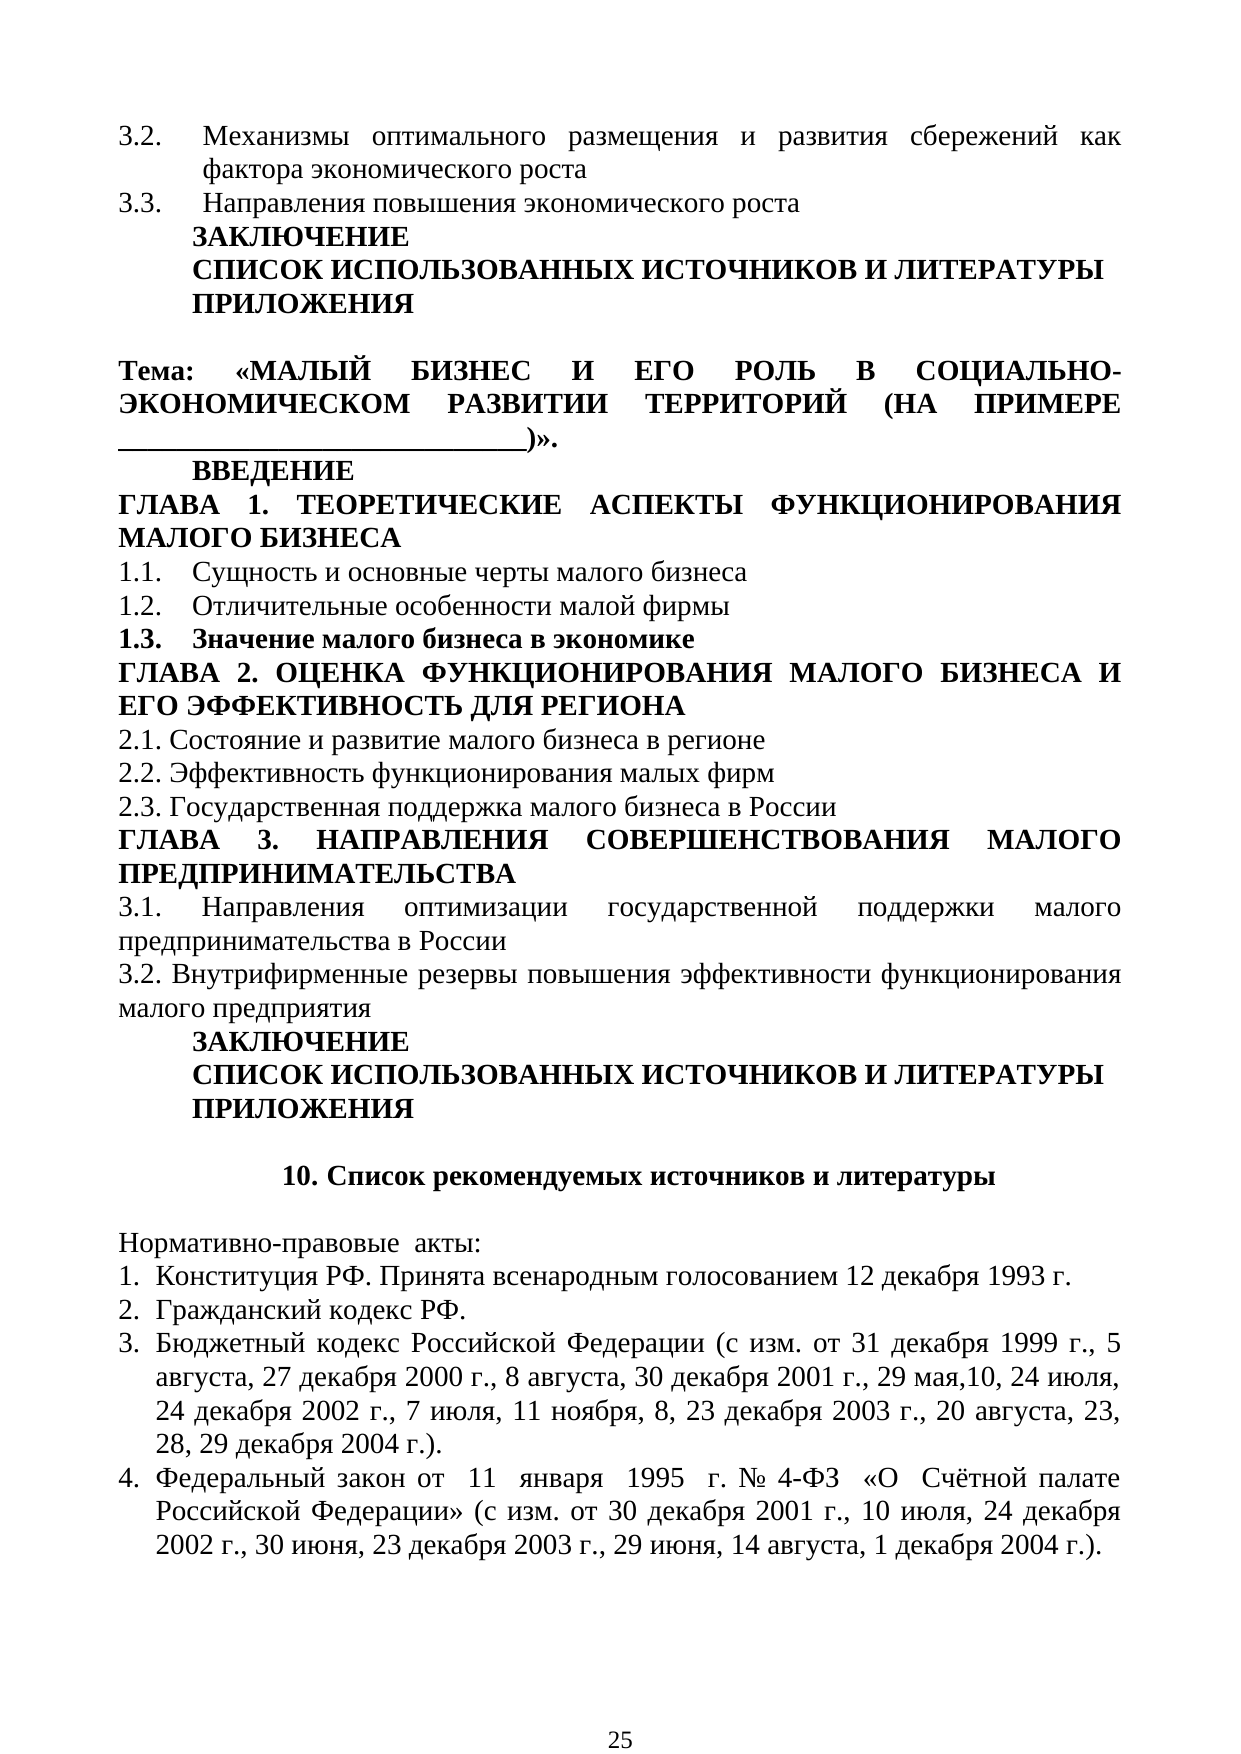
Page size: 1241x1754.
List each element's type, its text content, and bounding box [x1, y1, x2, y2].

text ПриложениЯ [118, 286, 1122, 319]
text 3.2. Внутрифирменные резервы повышения эффективности функционирования малого предприятия [118, 957, 1122, 1024]
text Тема: «Малый бизнес и его роль в социально-экономическом развитии территорий (на примере ____________________________)». [118, 353, 1122, 453]
text 2.1. Состояние и развитие малого бизнеса в регионе [118, 722, 1122, 755]
text Список использОВАННЫХ ИСТОЧНИКОВ И ЛИТЕРатуры [118, 252, 1122, 286]
list Список рекомендуемых источников и литературы [156, 1158, 1122, 1191]
text 2.2. Эффективность функционирования малых фирм [118, 755, 1122, 789]
text Список использОВАННЫХ ИСТОЧНИКОВ И ЛИТЕРатуры [118, 1057, 1122, 1091]
list Сущность и основные черты малого бизнеса [118, 554, 1122, 588]
list Механизмы оптимального размещения и развития сбережений как фактора экономического роста [118, 118, 1122, 185]
text ЗАКЛЮЧЕНИЕ [118, 1024, 1122, 1057]
list Отличительные особенности малой фирмы [118, 588, 1122, 621]
text ПриложениЯ [118, 1091, 1122, 1124]
list Значение малого бизнеса в экономике [118, 621, 1122, 655]
text ГЛАВА 3. НАПРАВЛЕНИЯ СОВЕРШЕНСТВОВАНИЯ МАЛОГО ПРЕДПРИНИМАТЕЛЬСТВА [118, 822, 1122, 889]
text Нормативно-правовые акты: [118, 1225, 1122, 1258]
list Бюджетный кодекс Российской Федерации (с изм. от 31 декабря ., 5 августа, 27 декабря ., 8 августа, 30 декабря ., 29 мая,10, 24 июля, 24 декабря ., 7 июля, 11 ноября, 8, 23 декабря ., 20 августа, 23, 28, 29 декабря .). [118, 1326, 1122, 1460]
list Направления повышения экономического роста [118, 185, 1122, 219]
text 2.3. Государственная поддержка малого бизнеса в России [118, 789, 1122, 822]
text 3.1. Направления оптимизации государственной поддержки малого предпринимательства в России [118, 889, 1122, 957]
list Гражданский кодекс РФ. [118, 1292, 1122, 1326]
text ЗАКЛЮЧЕНИЕ [118, 219, 1122, 252]
list Конституция РФ. Принята всенародным голосованием 12 декабря . [118, 1258, 1122, 1292]
text ГЛАВА 1. ТЕОРЕТИЧЕСКИЕ АСПЕКТЫ ФУНКЦИОНИРОВАНИЯ МАЛОГО БИЗНЕСА [118, 487, 1122, 554]
text ГЛАВА 2. ОЦЕНКА ФУНКЦИОНИРОВАНИЯ МАЛОГО БИЗНЕСА И ЕГО ЭФФЕКТИВНОСТЬ ДЛЯ РЕГИОНА [118, 655, 1122, 722]
text ВВЕДЕНИЕ [118, 453, 1122, 487]
list Федеральный закон от 11 января 1995 г. № 4-ФЗ «О Счётной палате Российской Федерации» (с изм. от 30 декабря ., 10 июля, 24 декабря ., 30 июня, 23 декабря ., 29 июня, 14 августа, 1 декабря .). [118, 1460, 1122, 1560]
